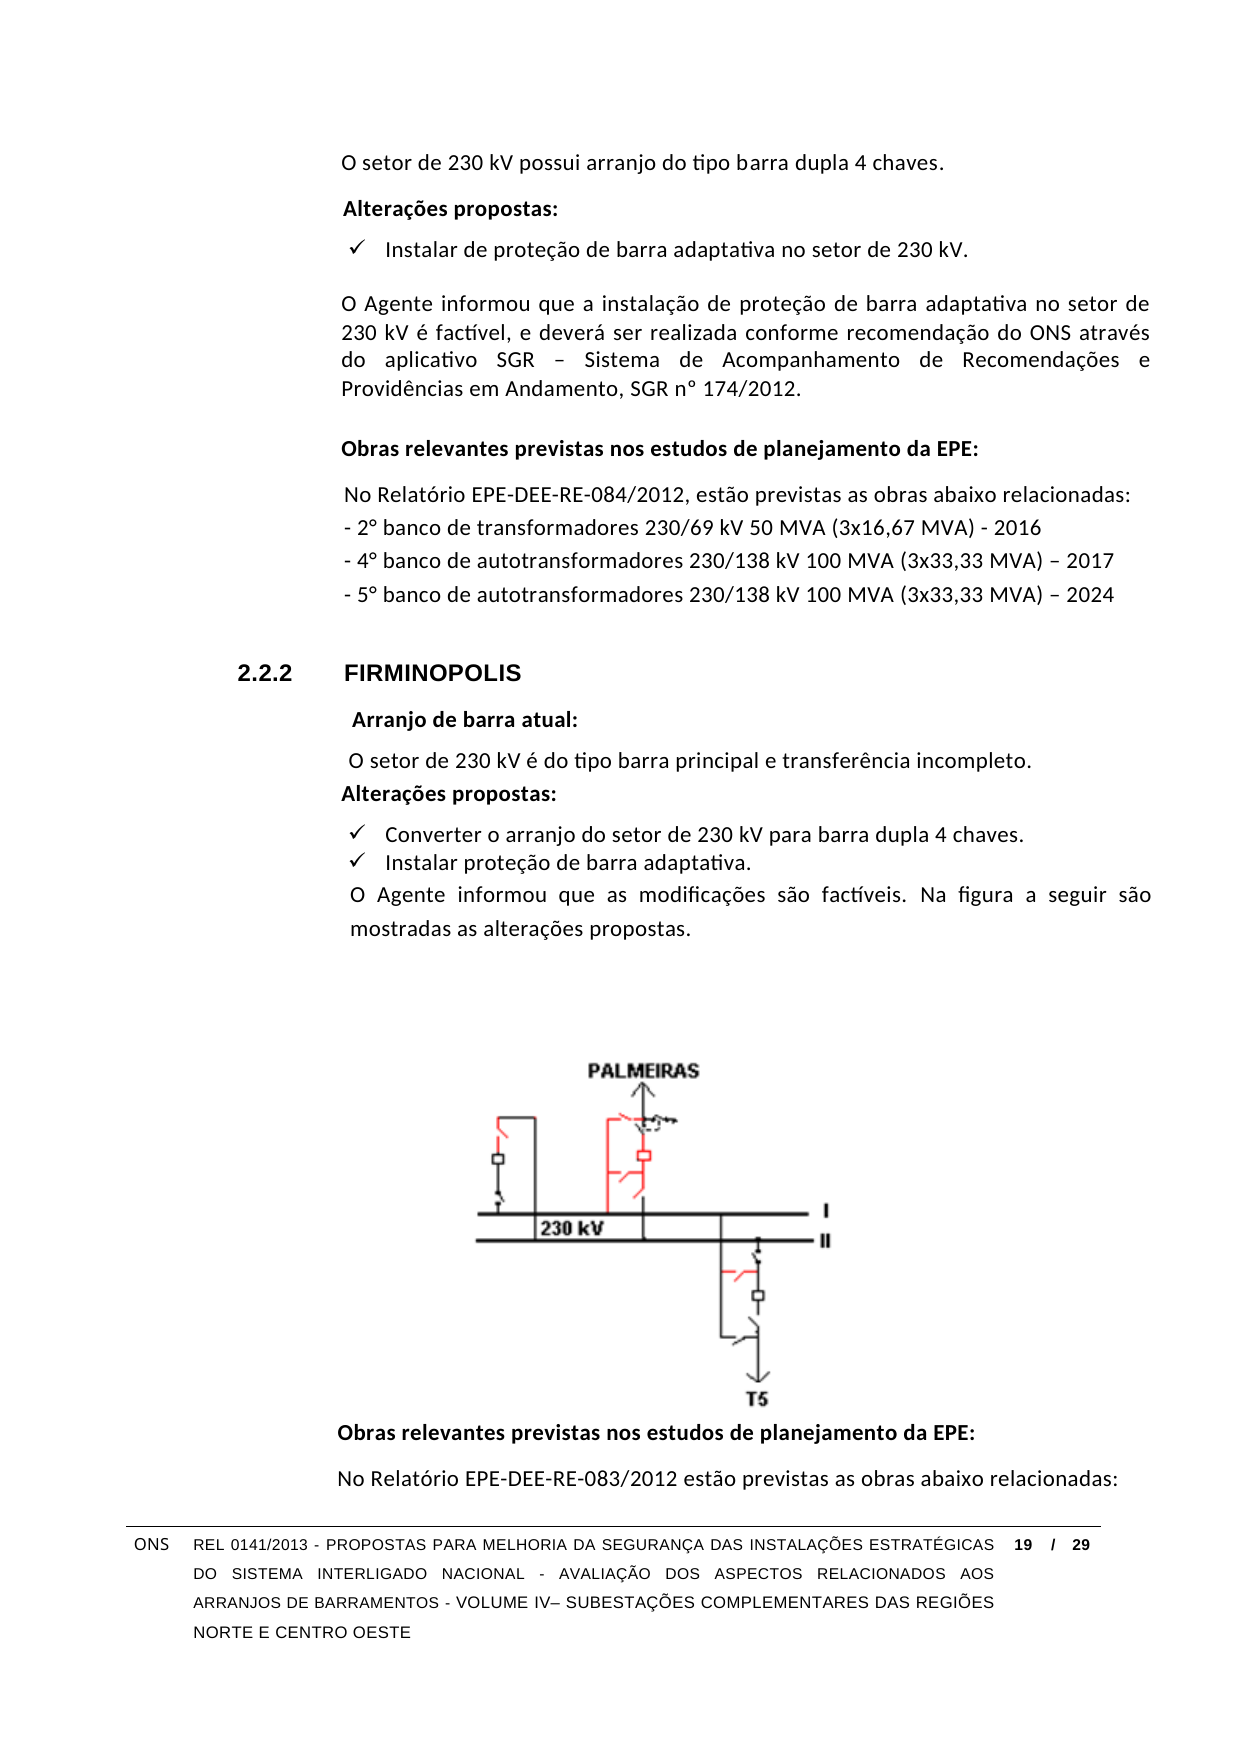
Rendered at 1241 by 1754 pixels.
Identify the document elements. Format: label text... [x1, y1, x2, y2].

list Instalar de proteção de barra adaptativa no setor de 230 kV. [348, 235, 1152, 263]
picture [459, 1035, 847, 1409]
list Instalar proteção de barra adaptativa. [348, 848, 1152, 876]
text O setor de 230 kV possui arranjo do tipo barra dupla 4 chaves. [341, 143, 1152, 177]
subtitle FIRMINOPOLIS [237, 655, 1152, 688]
text - 2° banco de transformadores 230/69 kV 50 MVA (3x16,67 MVA) - 2016 [344, 509, 1152, 542]
text Alterações propostas: [208, 774, 1152, 808]
text Arranjo de barra atual: [282, 701, 1152, 734]
list O Agente informou que a instalação de proteção de barra adaptativa no setor de 230 kV é factível, e deverá ser realizada conforme recomendação do ONS através do aplicativo SGR – Sistema de Acompanhamento de Recomendações e Providências em Andamento, SGR nº 174/2012. [341, 289, 1152, 402]
text O Agente informou que as modificações são factíveis. Na figura a seguir são mostradas as alterações propostas. [350, 876, 1152, 943]
text - 5° banco de autotransformadores 230/138 kV 100 MVA (3x33,33 MVA) – 2024 [344, 576, 1152, 609]
list Converter o arranjo do setor de 230 kV para barra dupla 4 chaves. [348, 820, 1152, 848]
text No Relatório EPE-DEE-RE-084/2012, estão previstas as obras abaixo relacionadas: [344, 476, 1152, 509]
text O setor de 230 kV é do tipo barra principal e transferência incompleto. [326, 746, 1152, 774]
text No Relatório EPE-DEE-RE-083/2012 estão previstas as obras abaixo relacionadas: [326, 1459, 1152, 1493]
text - 4° banco de autotransformadores 230/138 kV 100 MVA (3x33,33 MVA) – 2017 [344, 542, 1152, 576]
text Alterações propostas: [326, 189, 1152, 223]
text Obras relevantes previstas nos estudos de planejamento da EPE: [341, 430, 1152, 463]
text Obras relevantes previstas nos estudos de planejamento da EPE: [237, 1414, 1152, 1447]
